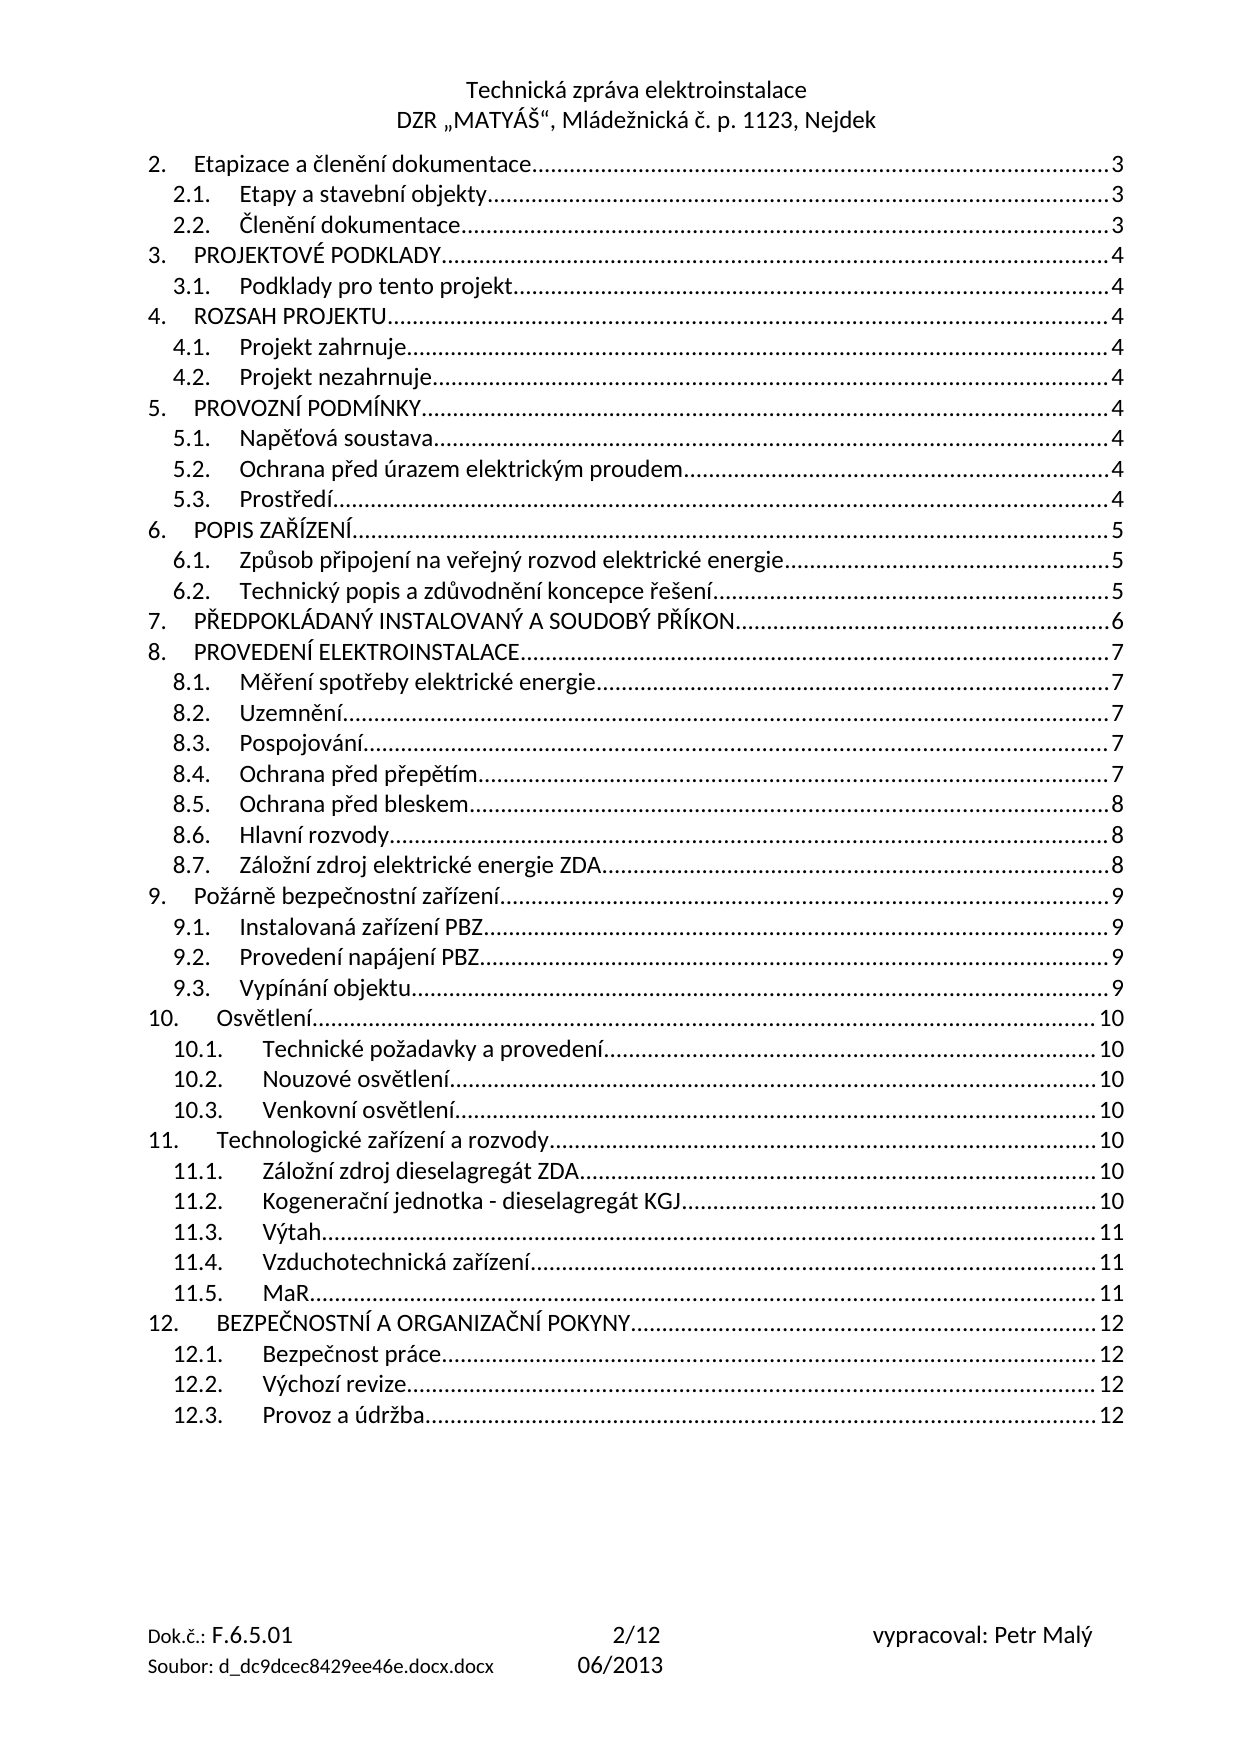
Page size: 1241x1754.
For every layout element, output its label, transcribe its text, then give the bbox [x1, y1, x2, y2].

text 9.3. Vypínání objektu 9 [173, 972, 1125, 1002]
text 12. BEZPEČNOSTNÍ A ORGANIZAČNÍ POKYNY 12 [148, 1307, 1125, 1338]
text 10. Osvětlení 10 [148, 1002, 1125, 1033]
text 8.3. Pospojování 7 [173, 728, 1125, 758]
text 10.2. Nouzové osvětlení 10 [173, 1063, 1125, 1094]
text 11.1. Záložní zdroj dieselagregát ZDA 10 [173, 1155, 1125, 1185]
text 9.2. Provedení napájení PBZ 9 [173, 941, 1125, 972]
text 4.1. Projekt zahrnuje 4 [173, 331, 1125, 361]
text 10.1. Technické požadavky a provedení 10 [173, 1033, 1125, 1063]
text 8. PROVEDENÍ ELEKTROINSTALACE 7 [148, 636, 1125, 667]
text 8.4. Ochrana před přepětím 7 [173, 758, 1125, 789]
text 8.6. Hlavní rozvody 8 [173, 819, 1125, 850]
text 5.3. Prostředí 4 [173, 483, 1125, 514]
text 7. PŘEDPOKLÁDANÝ INSTALOVANÝ A SOUDOBÝ PŘÍKON 6 [148, 606, 1125, 636]
text 12.1. Bezpečnost práce 12 [173, 1338, 1125, 1368]
text 11.4. Vzduchotechnická zařízení 11 [173, 1246, 1125, 1277]
text 6.1. Způsob připojení na veřejný rozvod elektrické energie 5 [173, 544, 1125, 575]
text 9.1. Instalovaná zařízení PBZ 9 [173, 911, 1125, 941]
text 8.7. Záložní zdroj elektrické energie ZDA 8 [173, 850, 1125, 880]
text 9. Požárně bezpečnostní zařízení 9 [148, 880, 1125, 911]
text 2.1. Etapy a stavební objekty 3 [173, 178, 1125, 209]
text 3.1. Podklady pro tento projekt 4 [173, 270, 1125, 300]
text 4. ROZSAH PROJEKTU 4 [148, 300, 1125, 331]
text 2.2. Členění dokumentace 3 [173, 209, 1125, 239]
text 10.3. Venkovní osvětlení 10 [173, 1094, 1125, 1124]
text 11.2. Kogenerační jednotka - dieselagregát KGJ 10 [173, 1185, 1125, 1216]
text 11.3. Výtah 11 [173, 1216, 1125, 1246]
text 6. POPIS ZAŘÍZENÍ 5 [148, 514, 1125, 544]
text 12.3. Provoz a údržba 12 [173, 1399, 1125, 1429]
text 11. Technologické zařízení a rozvody 10 [148, 1124, 1125, 1155]
text 11.5. MaR 11 [173, 1277, 1125, 1307]
text 6.2. Technický popis a zdůvodnění koncepce řešení 5 [173, 575, 1125, 606]
text 8.2. Uzemnění 7 [173, 697, 1125, 728]
text 5.1. Napěťová soustava 4 [173, 422, 1125, 453]
text 8.1. Měření spotřeby elektrické energie 7 [173, 667, 1125, 697]
text 8.5. Ochrana před bleskem 8 [173, 789, 1125, 819]
text 4.2. Projekt nezahrnuje 4 [173, 361, 1125, 392]
text 12.2. Výchozí revize 12 [173, 1368, 1125, 1399]
text 5. PROVOZNÍ PODMÍNKY 4 [148, 392, 1125, 422]
text 5.2. Ochrana před úrazem elektrickým proudem 4 [173, 453, 1125, 483]
text 2. Etapizace a členění dokumentace 3 [148, 148, 1125, 178]
text 3. PROJEKTOVÉ PODKLADY 4 [148, 239, 1125, 270]
